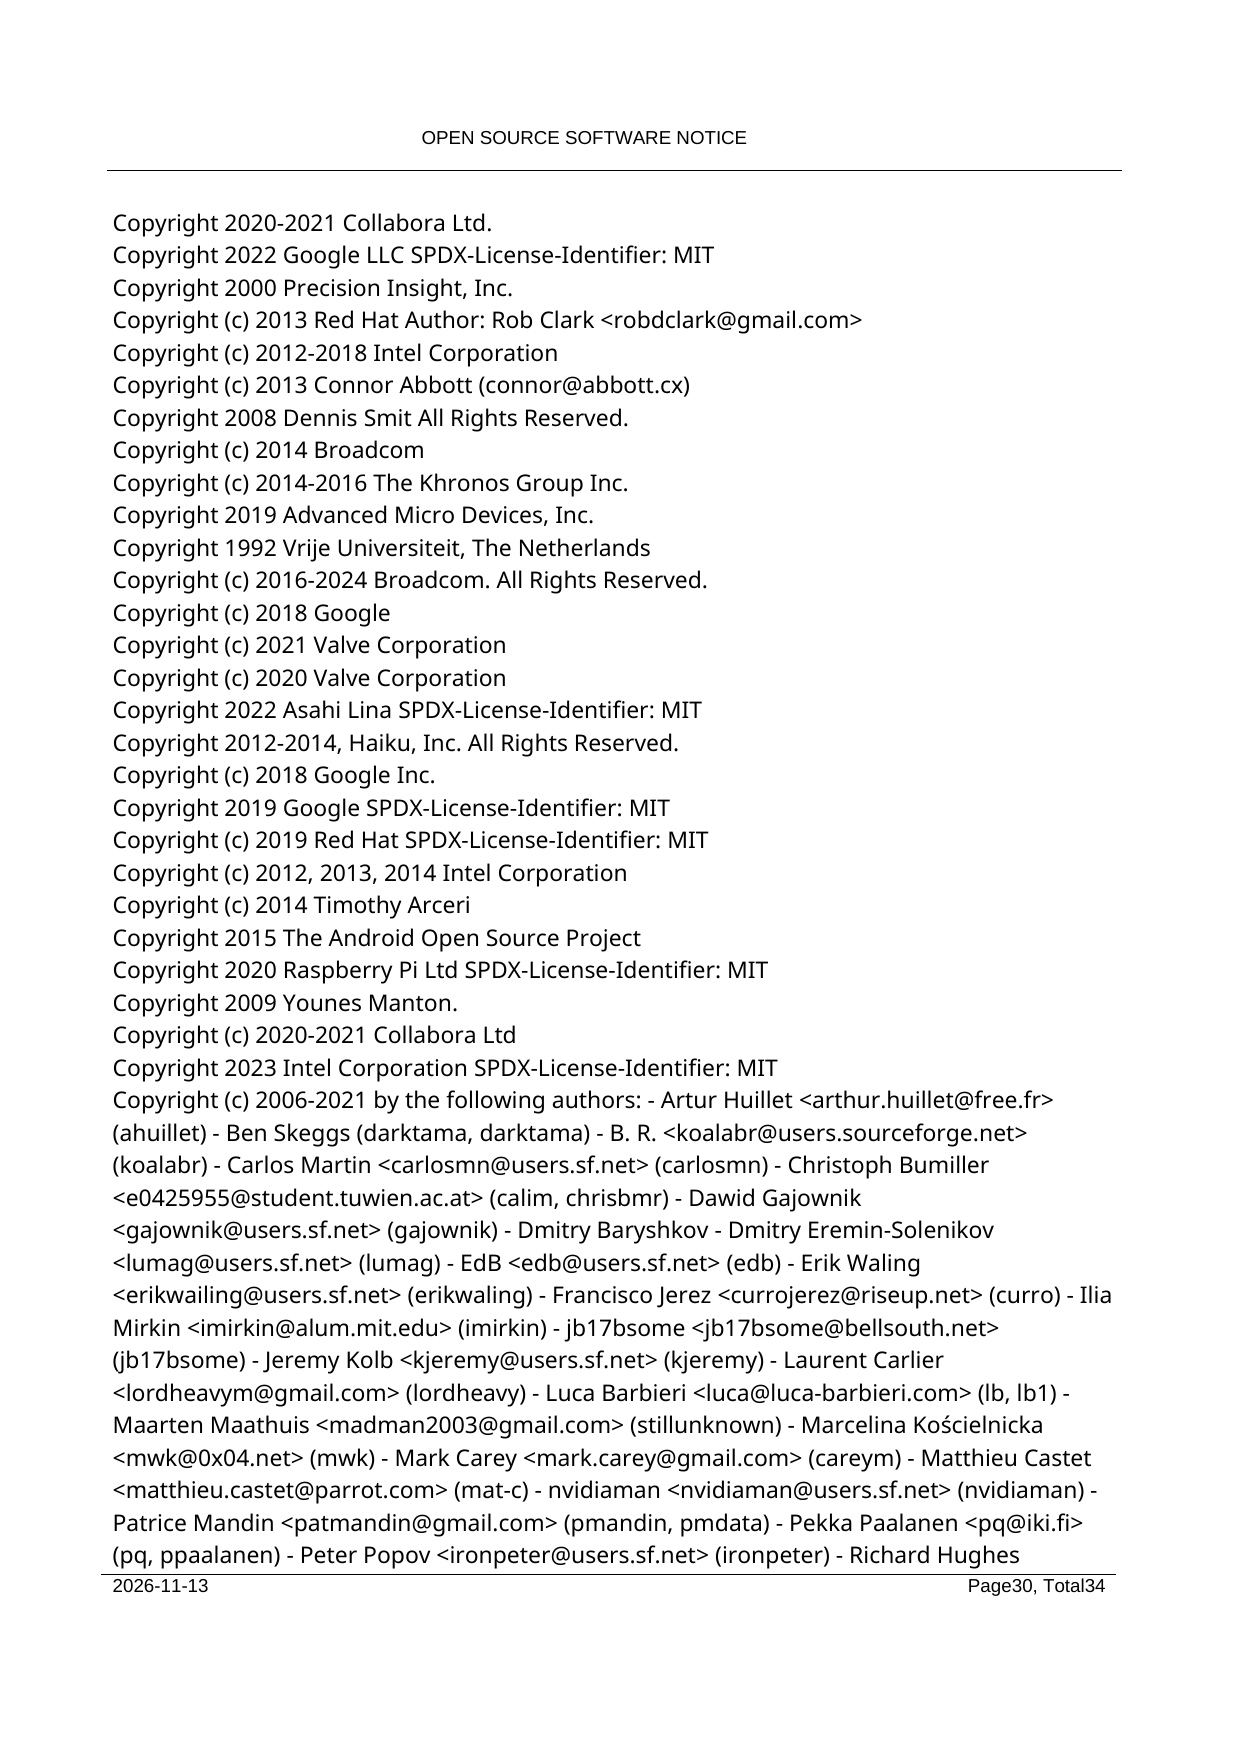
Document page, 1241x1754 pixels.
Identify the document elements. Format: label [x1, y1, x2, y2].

text [112, 206, 1128, 1571]
